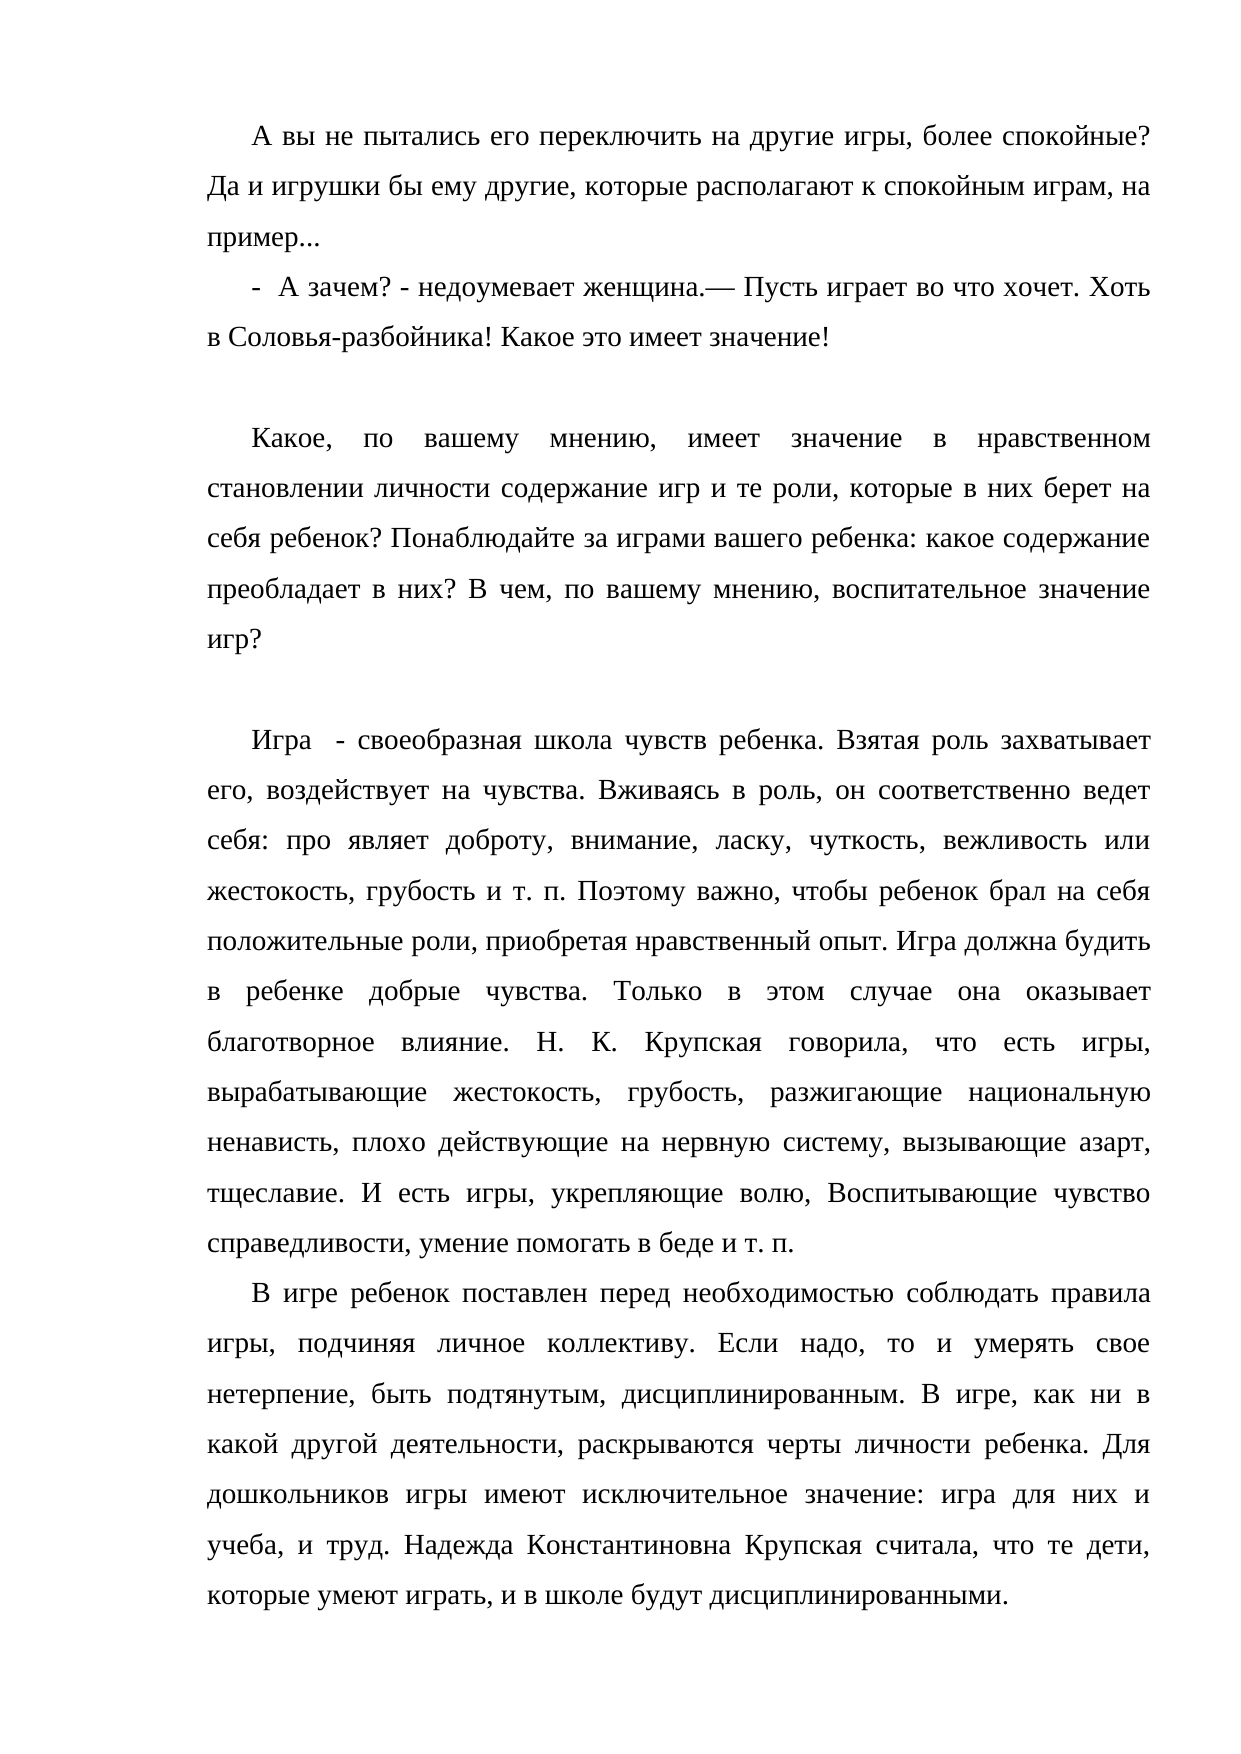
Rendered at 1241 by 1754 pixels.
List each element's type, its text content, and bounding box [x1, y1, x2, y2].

text Игра - своеобразная школа чувств ребенка. Взятая роль захватывает его, воздействует на чувства. Вживаясь в роль, он соответственно ведет себя: про являет доброту, внимание, ласку, чуткость, вежливость или жестокость, грубость и т. п. Поэтому важно, чтобы ребенок брал на себя положительные роли, приобретая нравственный опыт. Игра должна будить в ребенке добрые чувства. Только в этом случае она оказывает благотворное влияние. Н. К. Крупская говорила, что есть игры, вырабатывающие жестокость, грубость, разжигающие национальную ненависть, плохо действующие на нервную систему, вызывающие азарт, тщеславие. И есть игры, укрепляющие волю, Воспитывающие чувство справедливости, умение помогать в беде и т. п. [207, 722, 1152, 1258]
text - А зачем? - недоумевает женщина.— Пусть играет во что хочет. Хоть в Соловья-разбойника! Какое это имеет значение! [207, 269, 1152, 353]
text Какое, по вашему мнению, имеет значение в нравственном становлении личности содержание игр и те роли, которые в них берет на себя ребенок? Понаблюдайте за играми вашего ребенка: какое содержание преобладает в них? В чем, по вашему мнению, воспитательное значение игр? [207, 420, 1152, 655]
text В игре ребенок поставлен перед необходимостью соблюдать правила игры, подчиняя личное коллективу. Если надо, то и умерять свое нетерпение, быть подтянутым, дисциплинированным. В игре, как ни в какой другой деятельности, раскрываются черты личности ребенка. Для дошкольников игры имеют исключительное значение: игра для них и учеба, и труд. Надежда Константиновна Крупская считала, что те дети, которые умеют играть, и в школе будут дисциплинированными. [207, 1275, 1152, 1611]
text А вы не пытались его переключить на другие игры, более спокойные? Да и игрушки бы ему другие, которые располагают к спокойным играм, на пример... [207, 118, 1152, 252]
